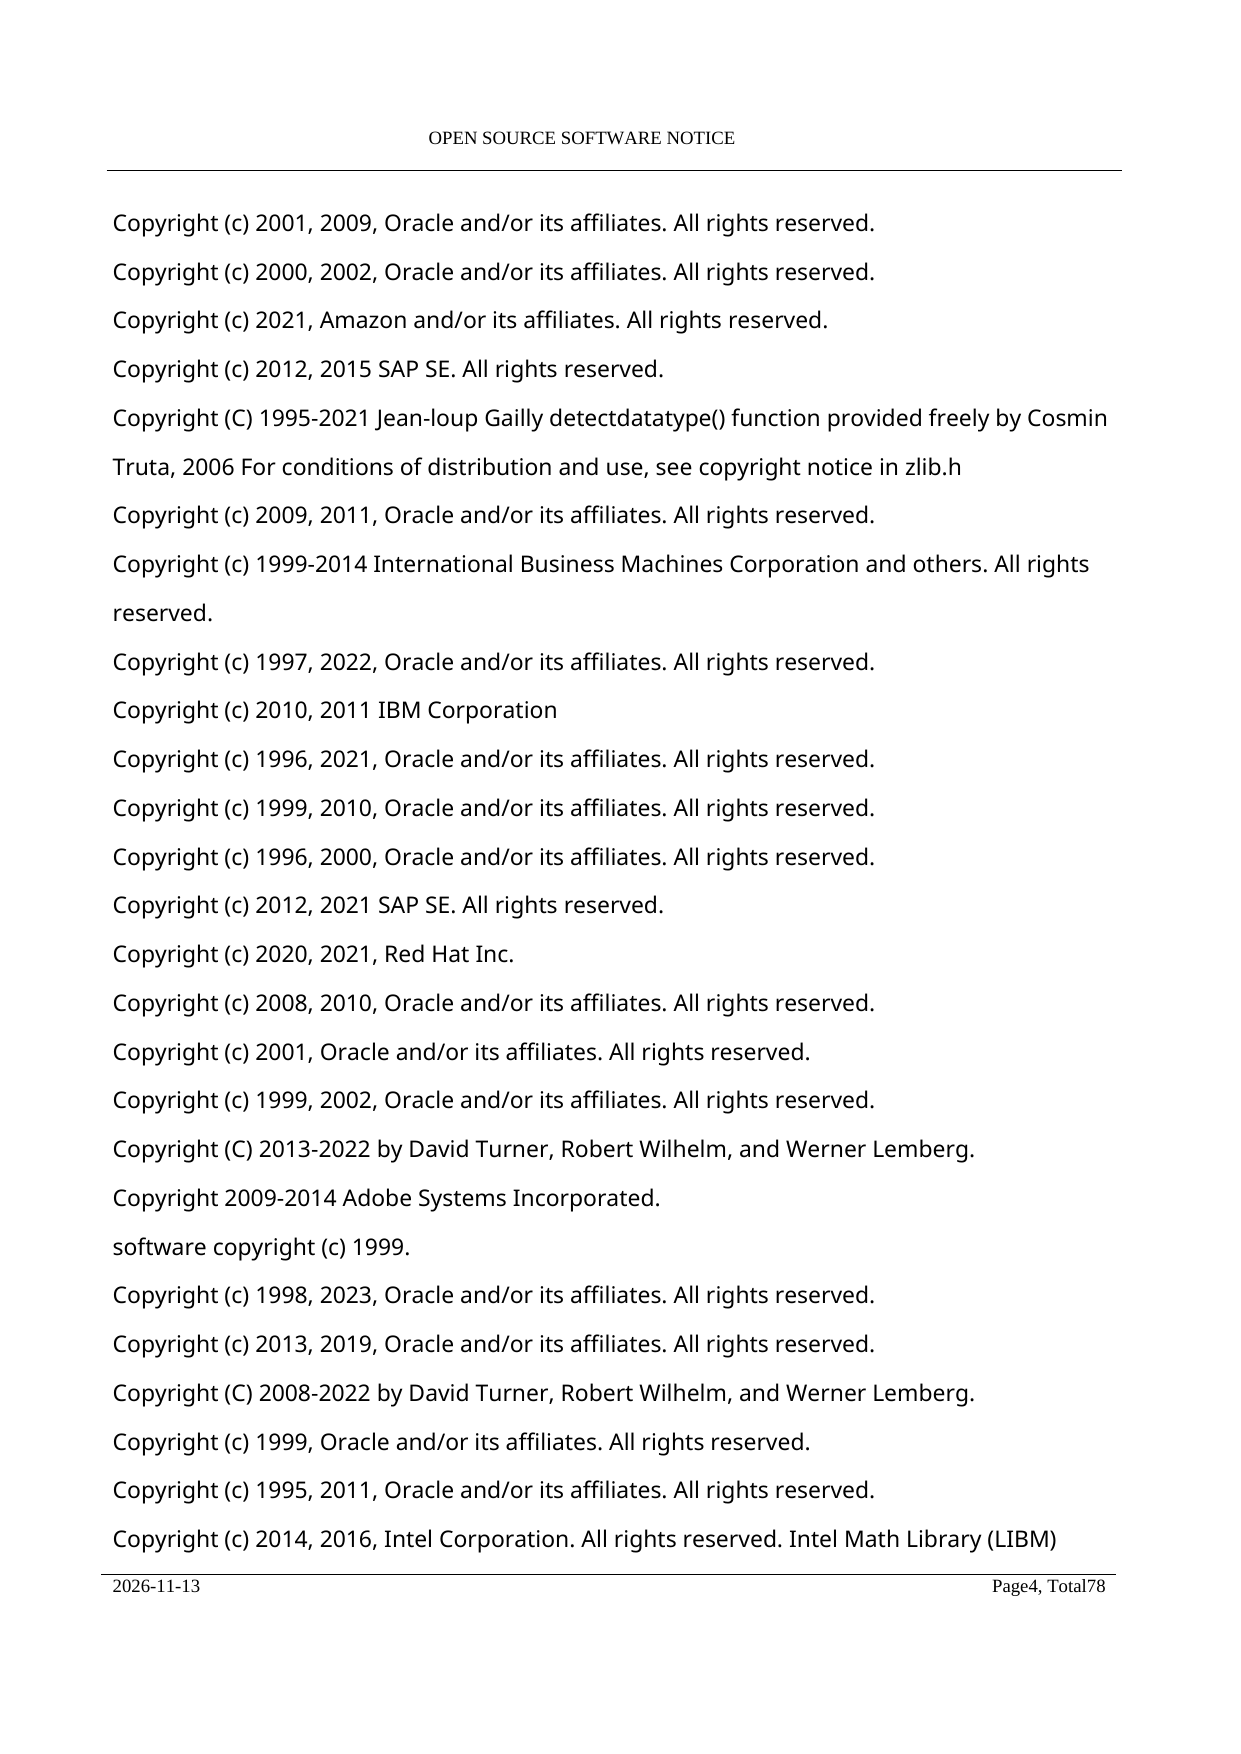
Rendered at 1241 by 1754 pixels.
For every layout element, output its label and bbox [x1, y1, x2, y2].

text [112, 206, 1128, 1555]
